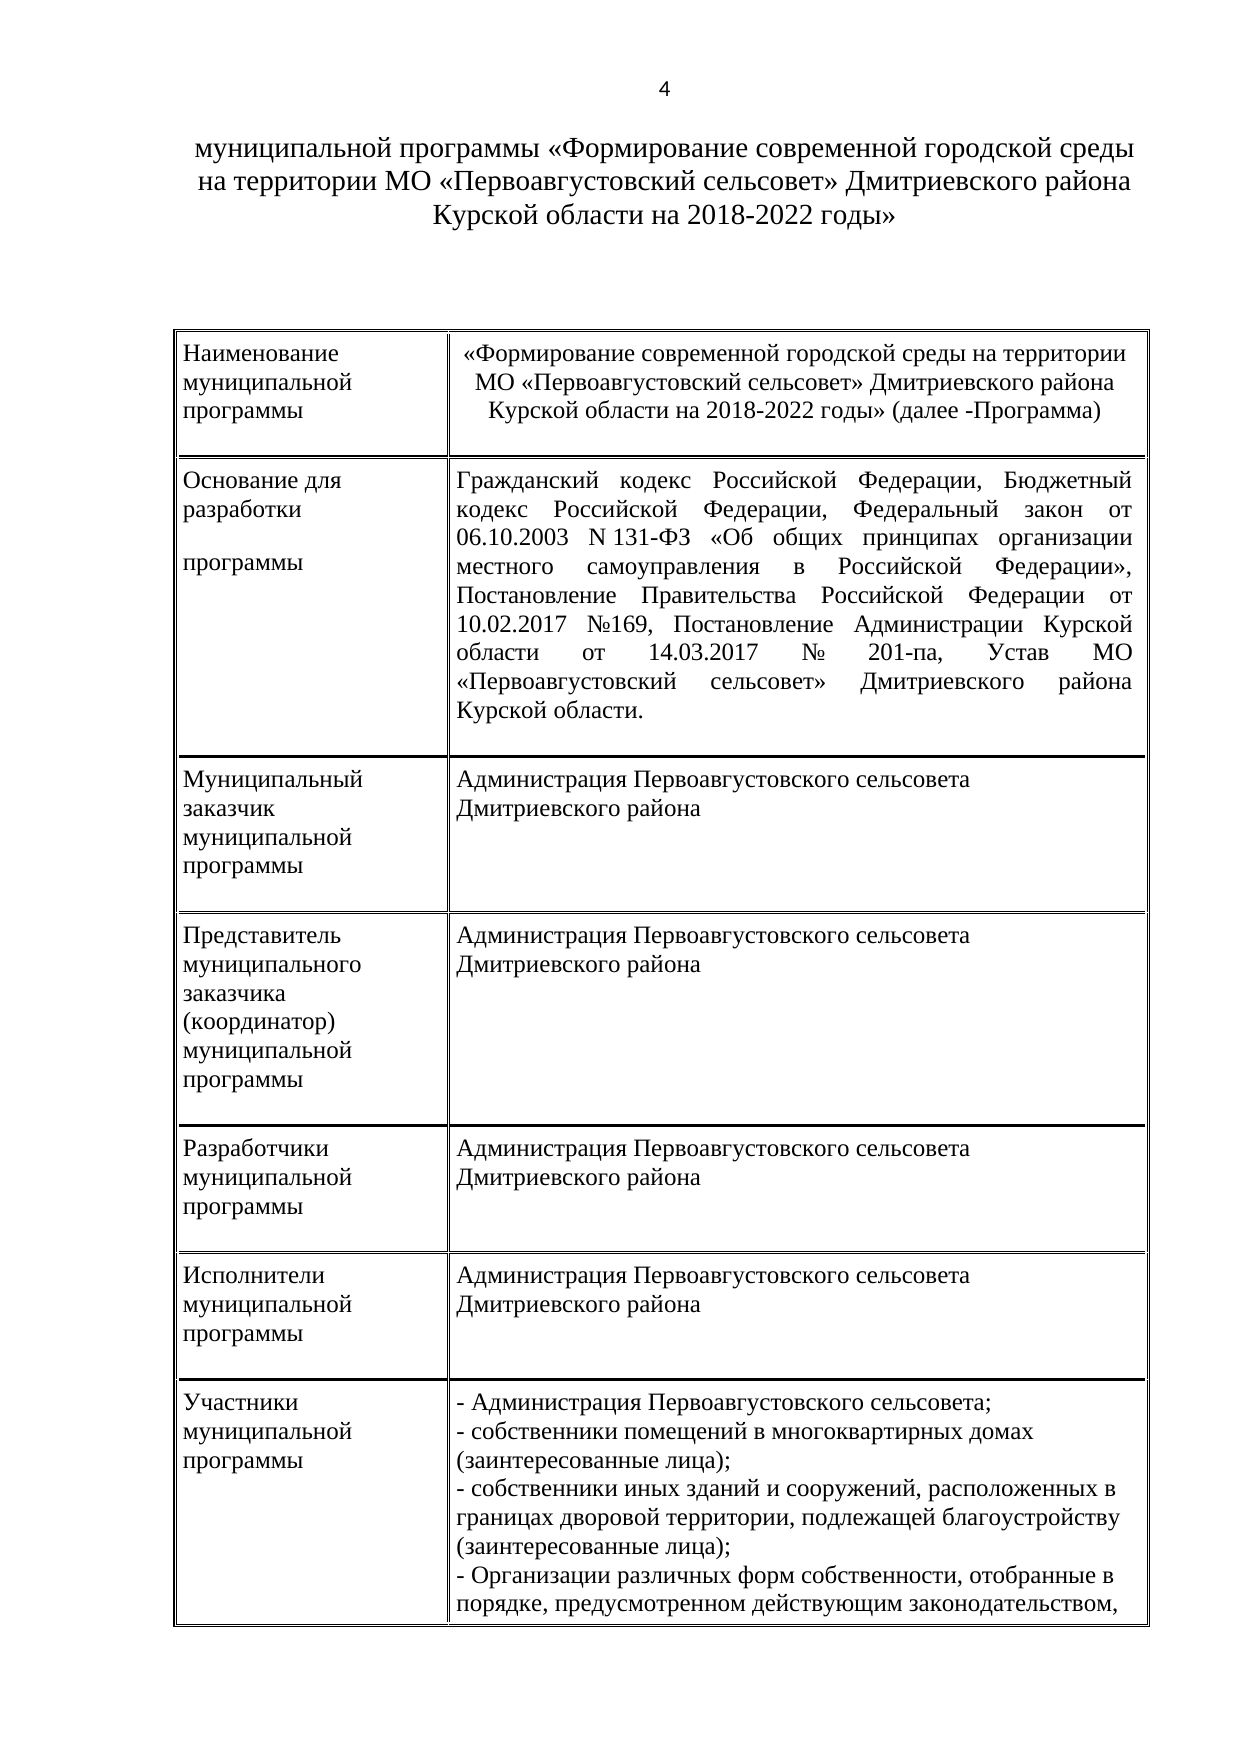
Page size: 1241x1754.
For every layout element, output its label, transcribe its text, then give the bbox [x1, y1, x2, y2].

table_cell Исполнители муниципальной программы [175, 1251, 448, 1378]
text муниципальной программы «Формирование современной городской среды на территории МО «Первоавгустовский сельсовет» Дмитриевского района Курской области на 2018-2022 годы» [177, 130, 1152, 231]
table_cell Представитель муниципального заказчика (координатор) муниципальной программы [175, 911, 448, 1124]
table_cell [449, 1378, 1148, 1623]
table_cell Администрация Первоавгустовского сельсовета Дмитриевского района [450, 755, 1147, 911]
table_cell Администрация Первоавгустовского сельсовета Дмитриевского района [449, 1251, 1148, 1378]
table_cell Администрация Первоавгустовского сельсовета Дмитриевского района [450, 1124, 1147, 1251]
table_cell Муниципальный заказчик муниципальной программы [177, 755, 447, 911]
table_cell Разработчики муниципальной программы [177, 1124, 447, 1251]
table_cell Основание для разработки программы [177, 455, 447, 755]
table_cell Гражданский кодекс Российской Федерации, Бюджетный кодекс Российской Федерации, Федеральный закон от 06.10.2003 N 131-ФЗ «Об общих принципах организации местного самоуправления в Российской Федерации», Постановление Правительства Российской Федерации от 10.02.2017 №169, Постановление Администрации Курской области от 14.03.2017 № 201-па, Устав МО «Первоавгустовский сельсовет» Дмитриевского района Курской области. [450, 455, 1147, 755]
table_header «Формирование современной городской среды на территории МО «Первоавгустовский сельсовет» Дмитриевского района Курской области на 2018-2022 годы» (далее -Программа) [449, 332, 1147, 455]
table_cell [175, 1378, 448, 1623]
table_header Наименование муниципальной программы [177, 332, 448, 455]
table_cell Администрация Первоавгустовского сельсовета Дмитриевского района [449, 911, 1148, 1124]
